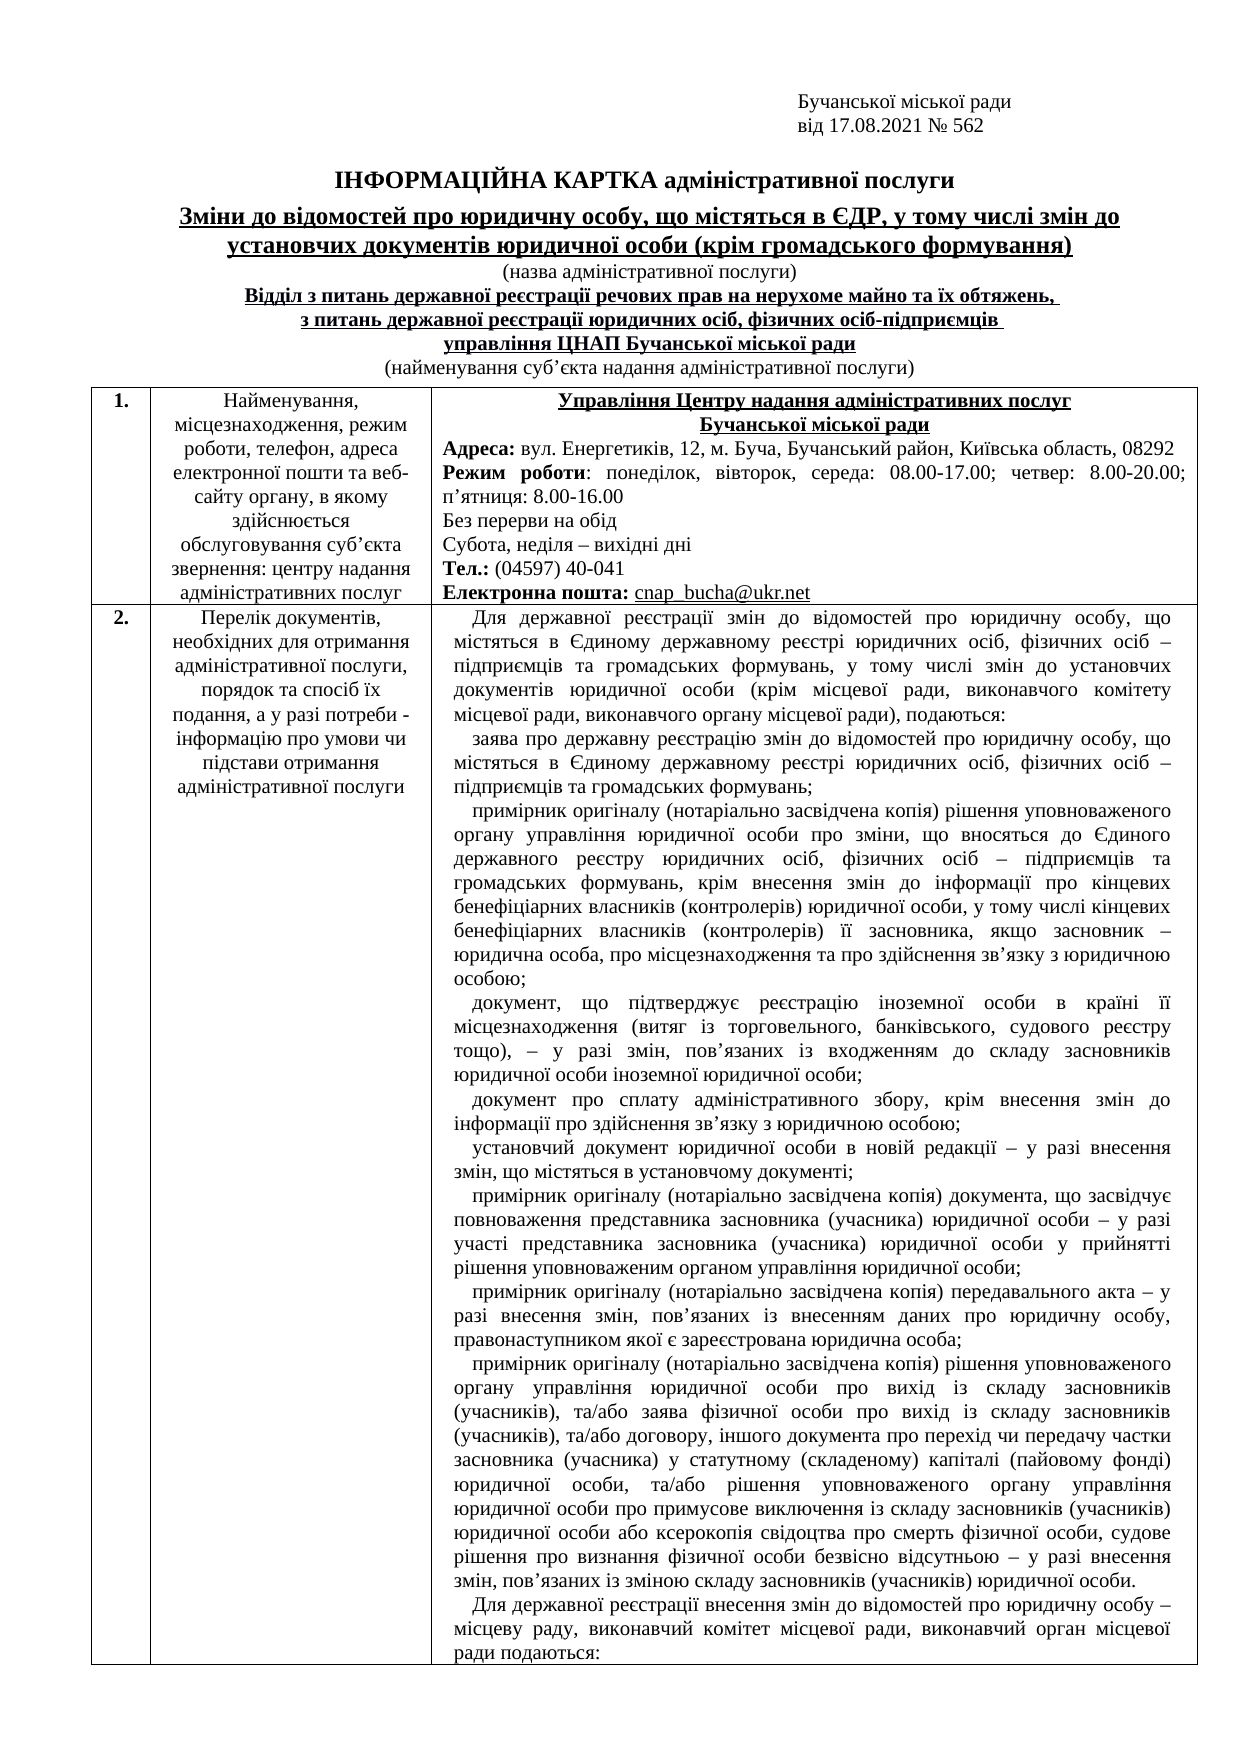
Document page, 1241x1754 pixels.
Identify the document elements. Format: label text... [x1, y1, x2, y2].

text Бучанської міської ради [797, 88, 1181, 113]
text (найменування суб’єкта надання адміністративної послуги) [148, 355, 1152, 379]
text управління ЦНАП Бучанської міської ради [148, 331, 1152, 355]
text з питань державної реєстрації юридичних осіб, фізичних осіб-підприємців [148, 307, 1152, 331]
table_header Найменування, місцезнаходження, режим роботи, телефон, адреса електронної пошти та веб-сайту органу, в якому здійснюється обслуговування суб’єкта звернення: центру надання адміністративних послуг [151, 388, 431, 604]
text (назва адміністративної послуги) [148, 259, 1152, 283]
text ІНФОРМАЦІЙНА КАРТКА адміністративної послуги [325, 165, 964, 194]
table_header 1. [92, 388, 150, 604]
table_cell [151, 605, 431, 1664]
text Зміни до відомостей про юридичну особу, що містяться в ЄДР, у тому числі змін до установчих документів юридичної особи (крім громадського формування) [148, 201, 1152, 259]
table_header Управління Центру надання адміністративних послуг Бучанської міської ради Адреса: вул. Енергетиків, 12, м. Буча, Бучанський район, Київська область, 08292 Режим роботи: понеділок, вівторок, середа: 08.00-17.00; четвер: 8.00-20.00; п’ятниця: 8.00-16.00 Без перерви на обід Субота, неділя – вихідні дні Тел.: (04597) 40-041 Електронна пошта: cnap_bucha@ukr.net [432, 388, 1197, 604]
text від 17.08.2021 № 562 8 [797, 113, 1078, 137]
table_cell [432, 605, 1197, 1664]
text Відділ з питань державної реєстрації речових прав на нерухоме майно та їх обтяжень, [148, 283, 1152, 307]
table_cell 2. [92, 605, 150, 1664]
